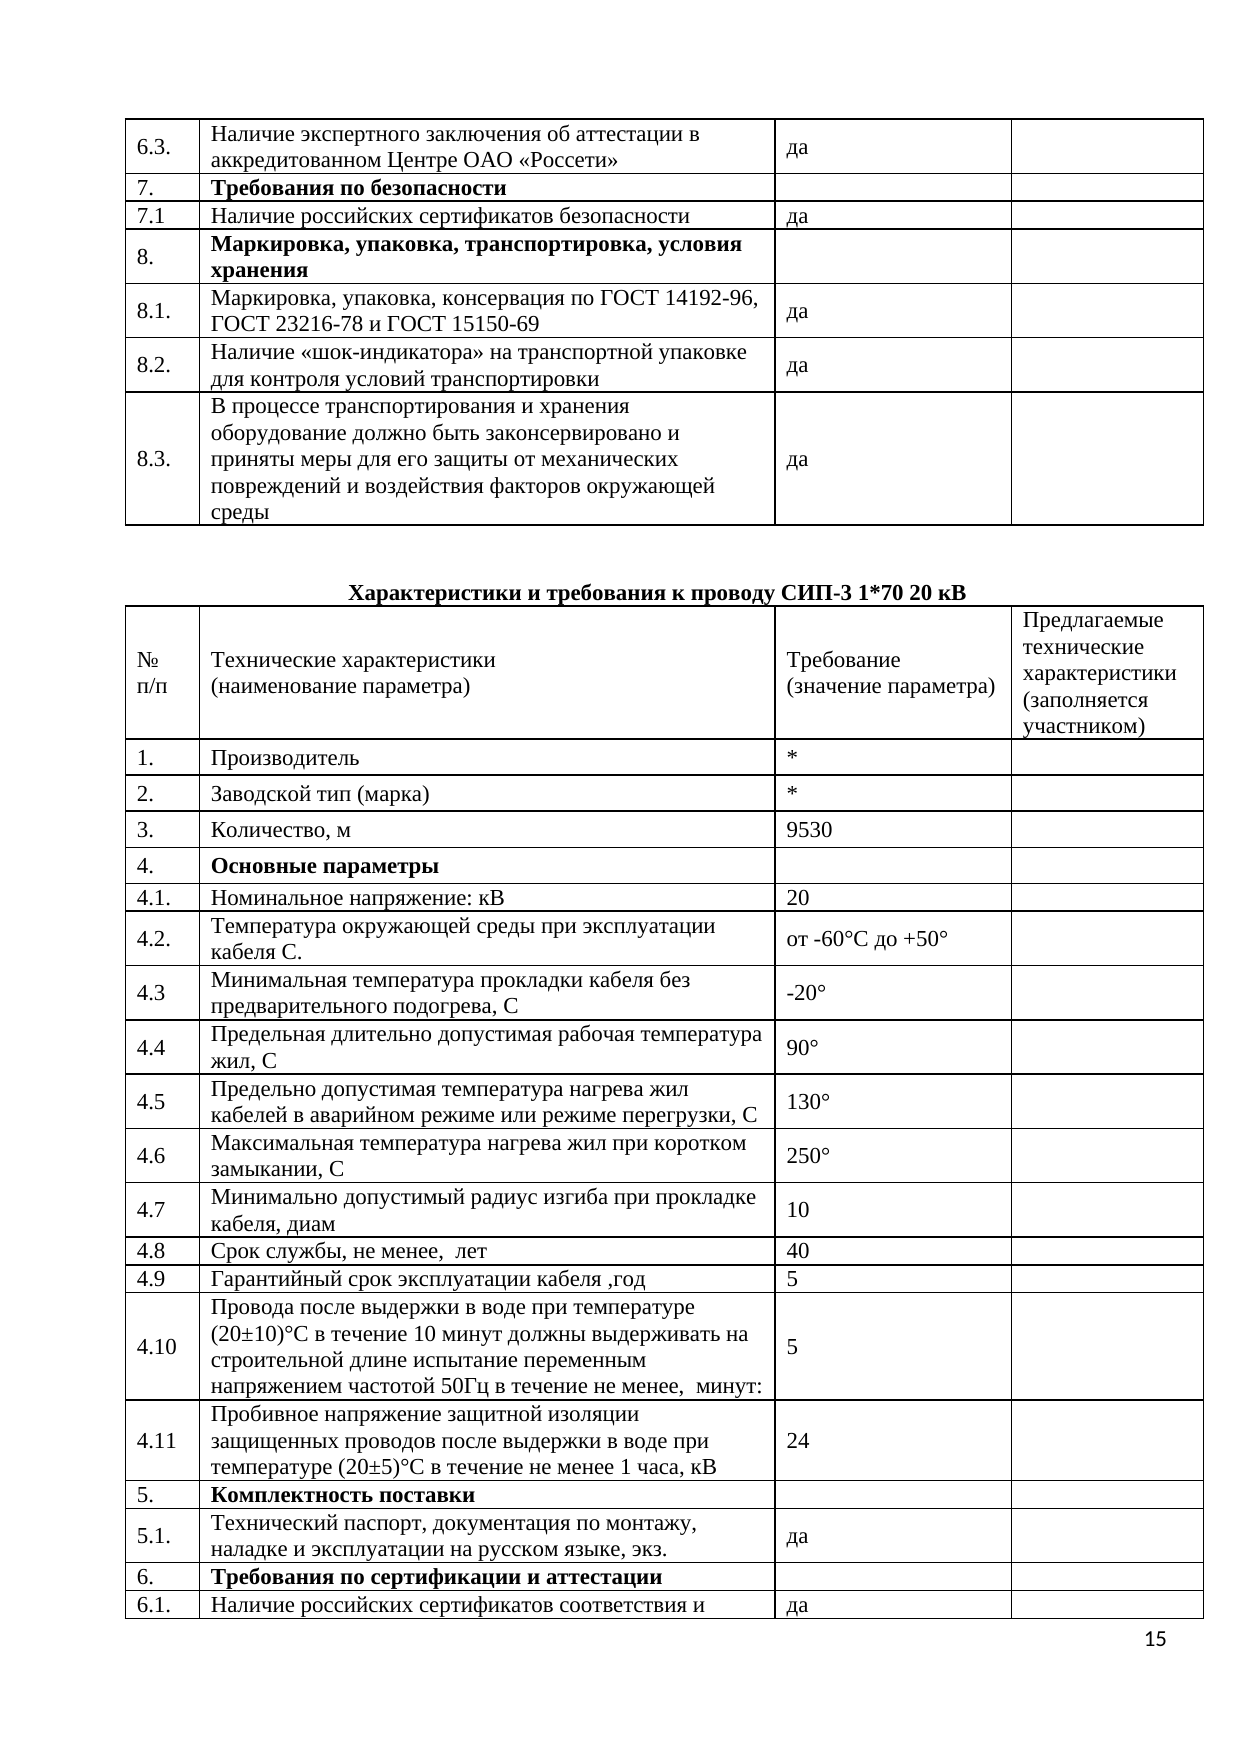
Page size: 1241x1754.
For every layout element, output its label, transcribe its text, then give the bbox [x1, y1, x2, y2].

table_cell 1. [126, 740, 199, 774]
table_cell [776, 230, 1011, 282]
table_cell Минимально допустимый радиус изгиба при прокладке кабеля, диам [200, 1183, 774, 1236]
table_cell В процессе транспортирования и хранения оборудование должно быть законсервировано и приняты меры для его защиты от механических повреждений и воздействия факторов окружающей среды [200, 393, 774, 524]
table_cell Срок службы, не менее, лет [200, 1238, 774, 1264]
table_cell 4.7 [126, 1183, 199, 1236]
table_cell 4.9 [126, 1266, 199, 1292]
table_cell Требования по сертификации и аттестации [200, 1563, 774, 1589]
table_cell [1012, 230, 1203, 282]
table_cell [1012, 884, 1203, 910]
table_cell * [776, 776, 1011, 810]
table_cell да [776, 120, 1011, 172]
table_cell [1012, 1129, 1203, 1182]
table_cell от -60°С до +50° [776, 912, 1011, 965]
table_cell 250° [776, 1129, 1011, 1182]
table_cell 8.1. [126, 284, 199, 337]
table_cell [1012, 776, 1203, 810]
table_cell да [776, 393, 1011, 524]
table_cell 3. [126, 812, 199, 846]
table_cell Максимальная температура нагрева жил при коротком замыкании, С [200, 1129, 774, 1182]
table_cell да [776, 284, 1011, 337]
table_cell Технический паспорт, документация по монтажу, наладке и эксплуатации на русском языке, экз. [200, 1509, 774, 1562]
table_cell 20 [776, 884, 1011, 910]
table_cell [1012, 1238, 1203, 1264]
table_cell [1012, 393, 1203, 524]
table_cell 4.2. [126, 912, 199, 965]
table_cell 130° [776, 1075, 1011, 1127]
table_cell 6.3. [126, 120, 199, 172]
table_cell 8. [126, 230, 199, 282]
table_header № п/п [126, 607, 199, 738]
table_cell 5 [776, 1266, 1011, 1292]
table_cell да [776, 202, 1011, 228]
table_cell Производитель [200, 740, 774, 774]
table_cell [1012, 120, 1203, 172]
table_cell да [776, 1509, 1011, 1562]
table_cell 90° [776, 1021, 1011, 1073]
table_cell [1012, 912, 1203, 965]
table_cell [776, 848, 1011, 882]
table_cell Минимальная температура прокладки кабеля без предварительного подогрева, С [200, 966, 774, 1019]
table_cell [1012, 1183, 1203, 1236]
table_cell Количество, м [200, 812, 774, 846]
table_cell [1012, 1401, 1203, 1479]
table_cell 6.1. [126, 1591, 199, 1617]
table_cell * [776, 740, 1011, 774]
table_cell Провода после выдержки в воде при температуре (20±10)°C в течение 10 минут должны выдерживать на строительной длине испытание переменным напряжением частотой 50Гц в течение не менее, минут: [200, 1293, 774, 1399]
table_cell [776, 174, 1011, 200]
table_cell [1012, 1293, 1203, 1399]
table_cell Предельно допустимая температура нагрева жил кабелей в аварийном режиме или режиме перегрузки, С [200, 1075, 774, 1127]
table_cell Маркировка, упаковка, транспортировка, условия хранения [200, 230, 774, 282]
text Характеристики и требования к проводу СИП-3 1*70 20 кВ [148, 579, 1167, 605]
table_cell [1012, 812, 1203, 846]
table_cell 4.3 [126, 966, 199, 1019]
table_cell 4.5 [126, 1075, 199, 1127]
table_cell [1012, 848, 1203, 882]
table_cell Гарантийный срок эксплуатации кабеля ,год [200, 1266, 774, 1292]
table_cell [1012, 284, 1203, 337]
table_cell 4. [126, 848, 199, 882]
table_cell [1012, 1509, 1203, 1562]
table_cell 4.4 [126, 1021, 199, 1073]
table_cell 7.1 [126, 202, 199, 228]
table_cell [1012, 1021, 1203, 1073]
table_cell 7. [126, 174, 199, 200]
table_cell 4.11 [126, 1401, 199, 1479]
table_cell 5. [126, 1481, 199, 1507]
table_cell Температура окружающей среды при эксплуатации кабеля С. [200, 912, 774, 965]
table_cell [1012, 1481, 1203, 1507]
table_cell [1012, 740, 1203, 774]
table_cell [776, 1563, 1011, 1589]
table_cell 4.6 [126, 1129, 199, 1182]
table_cell да [776, 338, 1011, 391]
table_cell [1012, 966, 1203, 1019]
table_cell Пробивное напряжение защитной изоляции защищенных проводов после выдержки в воде при температуре (20±5)°С в течение не менее 1 часа, кВ [200, 1401, 774, 1479]
table_cell 4.1. [126, 884, 199, 910]
table_cell 5 [776, 1293, 1011, 1399]
table_header Технические характеристики (наименование параметра) [200, 607, 774, 738]
table_cell [1012, 1563, 1203, 1589]
table_cell Номинальное напряжение: кВ [200, 884, 774, 910]
table_cell Наличие экспертного заключения об аттестации в аккредитованном Центре ОАО «Россети» [200, 120, 774, 172]
table_cell [1012, 1591, 1203, 1617]
table_cell 4.8 [126, 1238, 199, 1264]
table_cell Требования по безопасности [200, 174, 774, 200]
table_cell Основные параметры [200, 848, 774, 882]
table_cell [1012, 1266, 1203, 1292]
table_cell 4.10 [126, 1293, 199, 1399]
table_cell Наличие российских сертификатов безопасности [200, 202, 774, 228]
table_header Требование (значение параметра) [776, 607, 1011, 738]
table_cell 9530 [776, 812, 1011, 846]
table_cell Предельная длительно допустимая рабочая температура жил, С [200, 1021, 774, 1073]
table_cell да [776, 1591, 1011, 1617]
table_cell -20° [776, 966, 1011, 1019]
table_cell [1012, 338, 1203, 391]
table_cell Наличие «шок-индикатора» на транспортной упаковке для контроля условий транспортировки [200, 338, 774, 391]
table_cell 10 [776, 1183, 1011, 1236]
table_cell Заводской тип (марка) [200, 776, 774, 810]
table_cell [776, 1481, 1011, 1507]
table_cell Маркировка, упаковка, консервация по ГОСТ 14192-96, ГОСТ 23216-78 и ГОСТ 15150-69 [200, 284, 774, 337]
table_cell Комплектность поставки [200, 1481, 774, 1507]
table_cell [1012, 174, 1203, 200]
table_cell 5.1. [126, 1509, 199, 1562]
table_cell 24 [776, 1401, 1011, 1479]
table_cell 8.2. [126, 338, 199, 391]
table_cell 6. [126, 1563, 199, 1589]
table_cell [1012, 1075, 1203, 1127]
table_cell [1012, 202, 1203, 228]
table_cell 2. [126, 776, 199, 810]
table_cell 8.3. [126, 393, 199, 524]
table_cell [200, 1591, 774, 1617]
table_header Предлагаемые технические характеристики (заполняется участником) [1012, 607, 1203, 738]
table_cell 40 [776, 1238, 1011, 1264]
